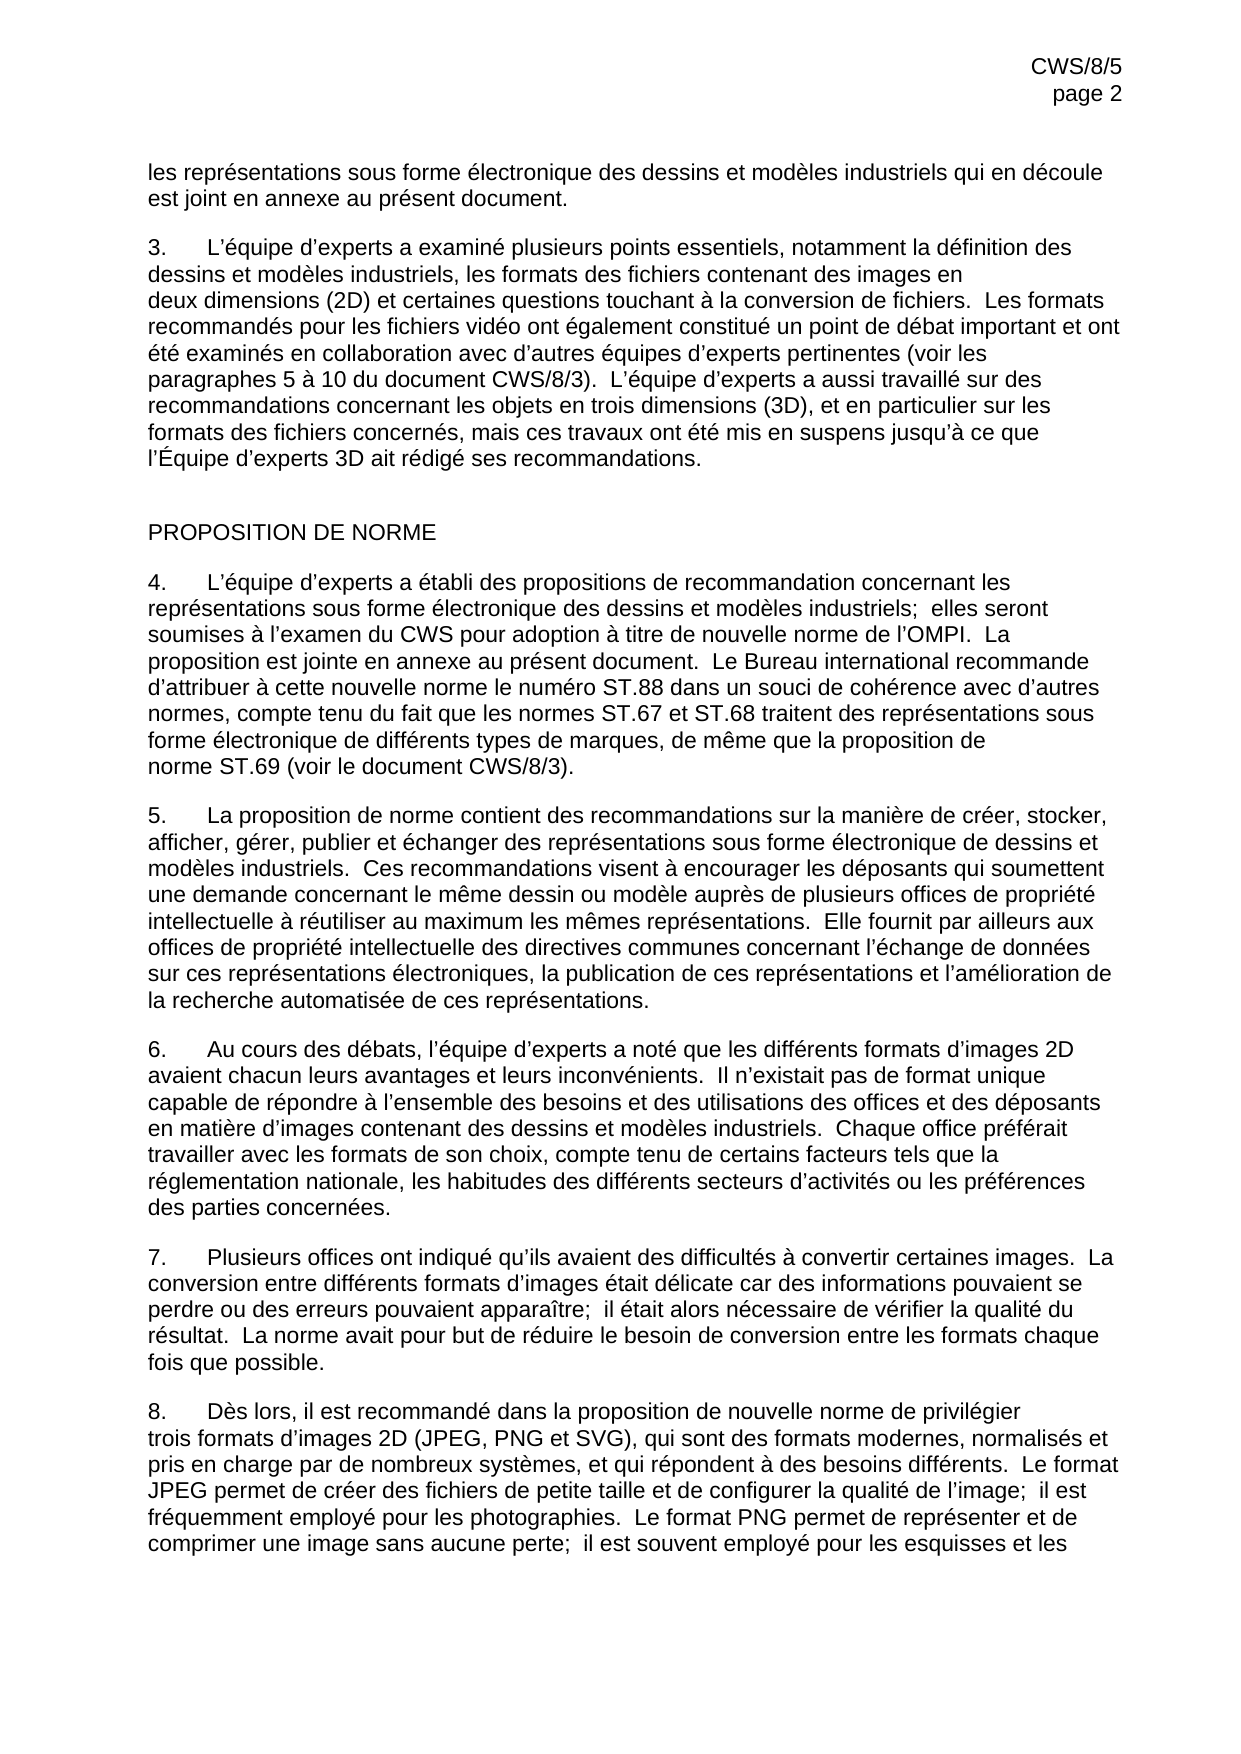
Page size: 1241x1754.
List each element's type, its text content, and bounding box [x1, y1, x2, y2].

subtitle Proposition de norme [148, 519, 1122, 546]
text Au cours des débats, l’équipe d’experts a noté que les différents formats d’images 2D avaient chacun leurs avantages et leurs inconvénients. Il n’existait pas de format unique capable de répondre à l’ensemble des besoins et des utilisations des offices et des déposants en matière d’images contenant des dessins et modèles industriels. Chaque office préférait travailler avec les formats de son choix, compte tenu de certains facteurs tels que la réglementation nationale, les habitudes des différents secteurs d’activités ou les préférences des parties concernées. [148, 1036, 1122, 1221]
text Plusieurs offices ont indiqué qu’ils avaient des difficultés à convertir certaines images. La conversion entre différents formats d’images était délicate car des informations pouvaient se perdre ou des erreurs pouvaient apparaître; il était alors nécessaire de vérifier la qualité du résultat. La norme avait pour but de réduire le besoin de conversion entre les formats chaque fois que possible. [148, 1243, 1122, 1375]
text L’équipe d’experts a établi des propositions de recommandation concernant les représentations sous forme électronique des dessins et modèles industriels; elles seront soumises à l’examen du CWS pour adoption à titre de nouvelle norme de l’OMPI. La proposition est jointe en annexe au présent document. Le Bureau international recommande d’attribuer à cette nouvelle norme le numéro ST.88 dans un souci de cohérence avec d’autres normes, compte tenu du fait que les normes ST.67 et ST.68 traitent des représentations sous forme électronique de différents types de marques, de même que la proposition de norme ST.69 (voir le document CWS/8/3). [148, 568, 1122, 779]
text La proposition de norme contient des recommandations sur la manière de créer, stocker, afficher, gérer, publier et échanger des représentations sous forme électronique de dessins et modèles industriels. Ces recommandations visent à encourager les déposants qui soumettent une demande concernant le même dessin ou modèle auprès de plusieurs offices de propriété intellectuelle à réutiliser au maximum les mêmes représentations. Elle fournit par ailleurs aux offices de propriété intellectuelle des directives communes concernant l’échange de données sur ces représentations électroniques, la publication de ces représentations et l’amélioration de la recherche automatisée de ces représentations. [148, 802, 1122, 1013]
text L’équipe d’experts a examiné plusieurs points essentiels, notamment la définition des dessins et modèles industriels, les formats des fichiers contenant des images en deux dimensions (2D) et certaines questions touchant à la conversion de fichiers. Les formats recommandés pour les fichiers vidéo ont également constitué un point de débat important et ont été examinés en collaboration avec d’autres équipes d’experts pertinentes (voir les paragraphes 5 à 10 du document CWS/8/3). L’équipe d’experts a aussi travaillé sur des recommandations concernant les objets en trois dimensions (3D), et en particulier sur les formats des fichiers concernés, mais ces travaux ont été mis en suspens jusqu’à ce que l’Équipe d’experts 3D ait rédigé ses recommandations. [148, 234, 1122, 471]
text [148, 1398, 1122, 1556]
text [148, 158, 1122, 211]
